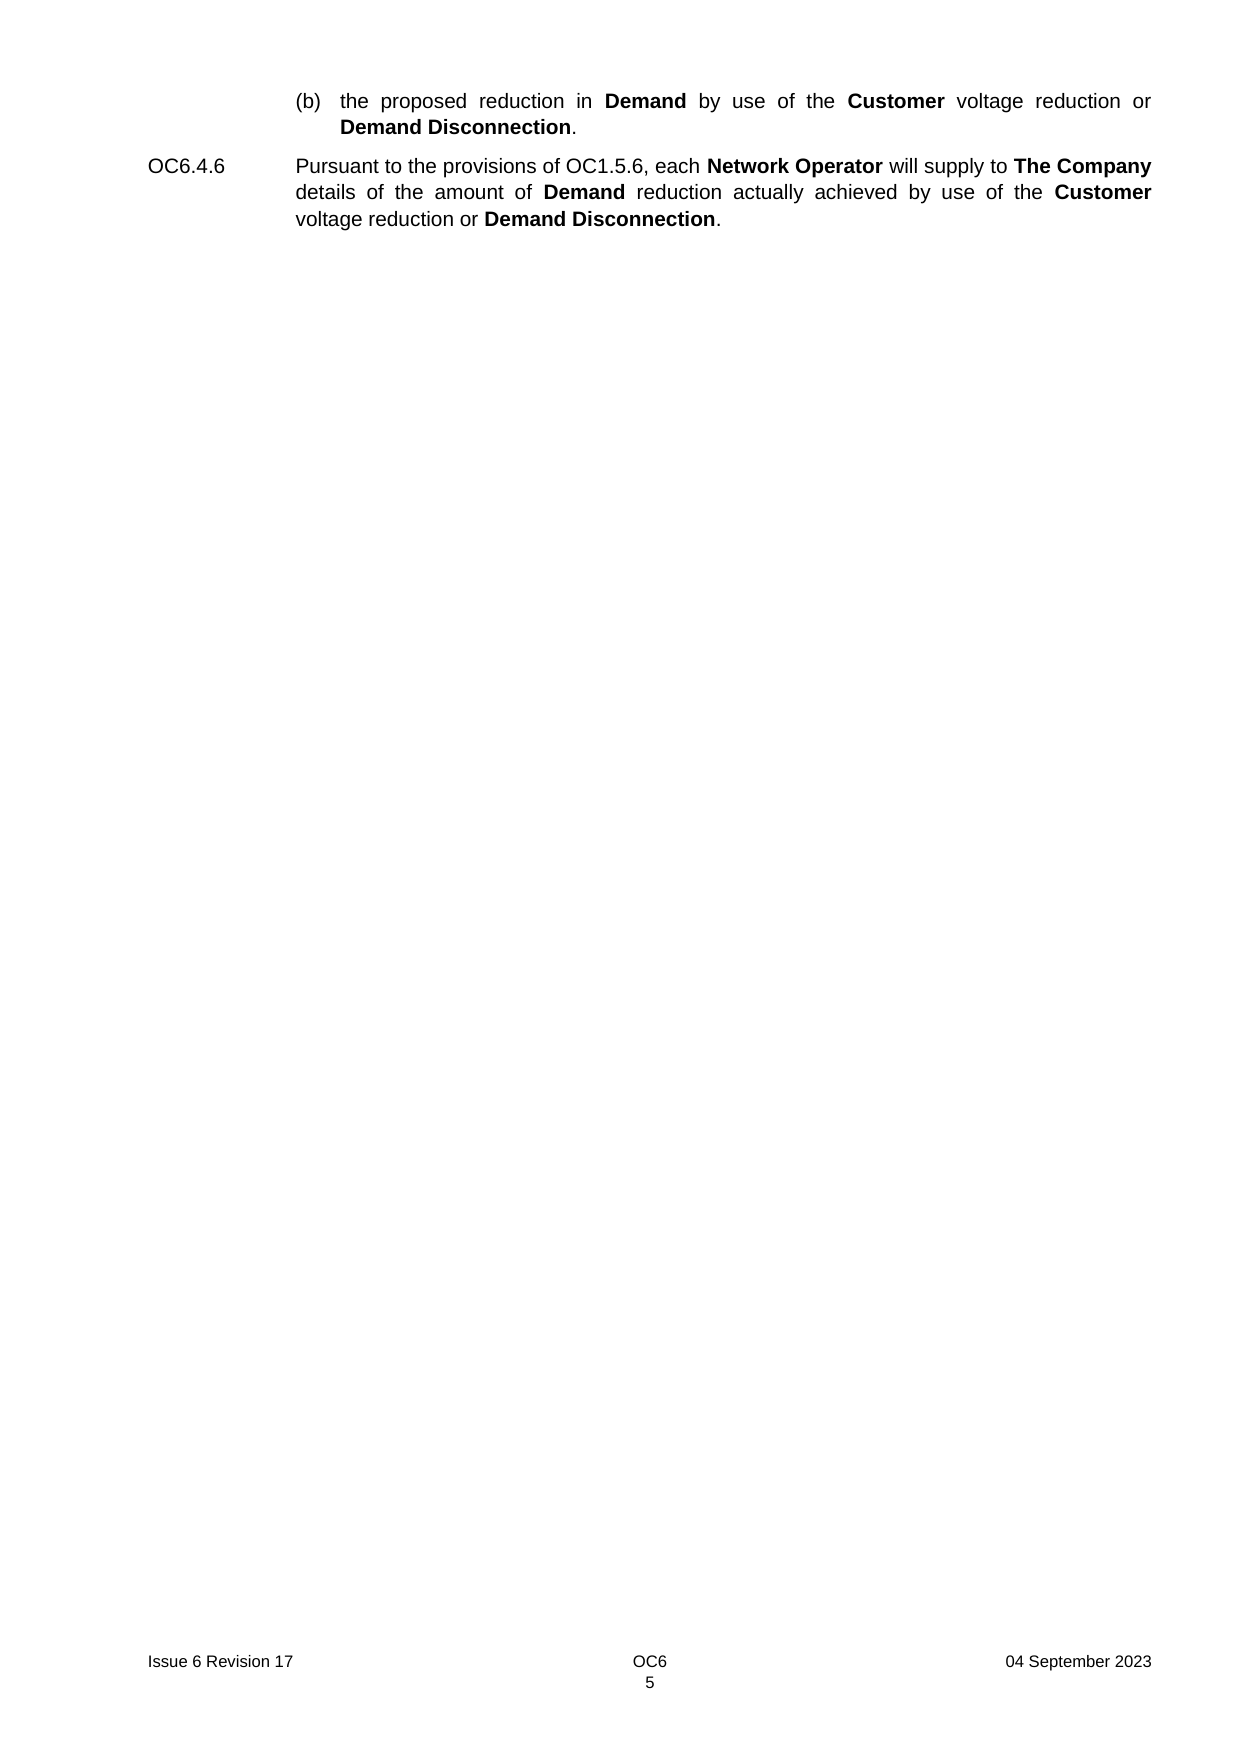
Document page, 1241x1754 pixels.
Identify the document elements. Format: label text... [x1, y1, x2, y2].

text OC6.4.6 Pursuant to the provisions of OC1.5.6, each Network Operator will supply to The Company details of the amount of Demand reduction actually achieved by use of the Customer voltage reduction or Demand Disconnection. [148, 154, 1152, 231]
text (b) the proposed reduction in Demand by use of the Customer voltage reduction or Demand Disconnection. [295, 89, 1152, 139]
